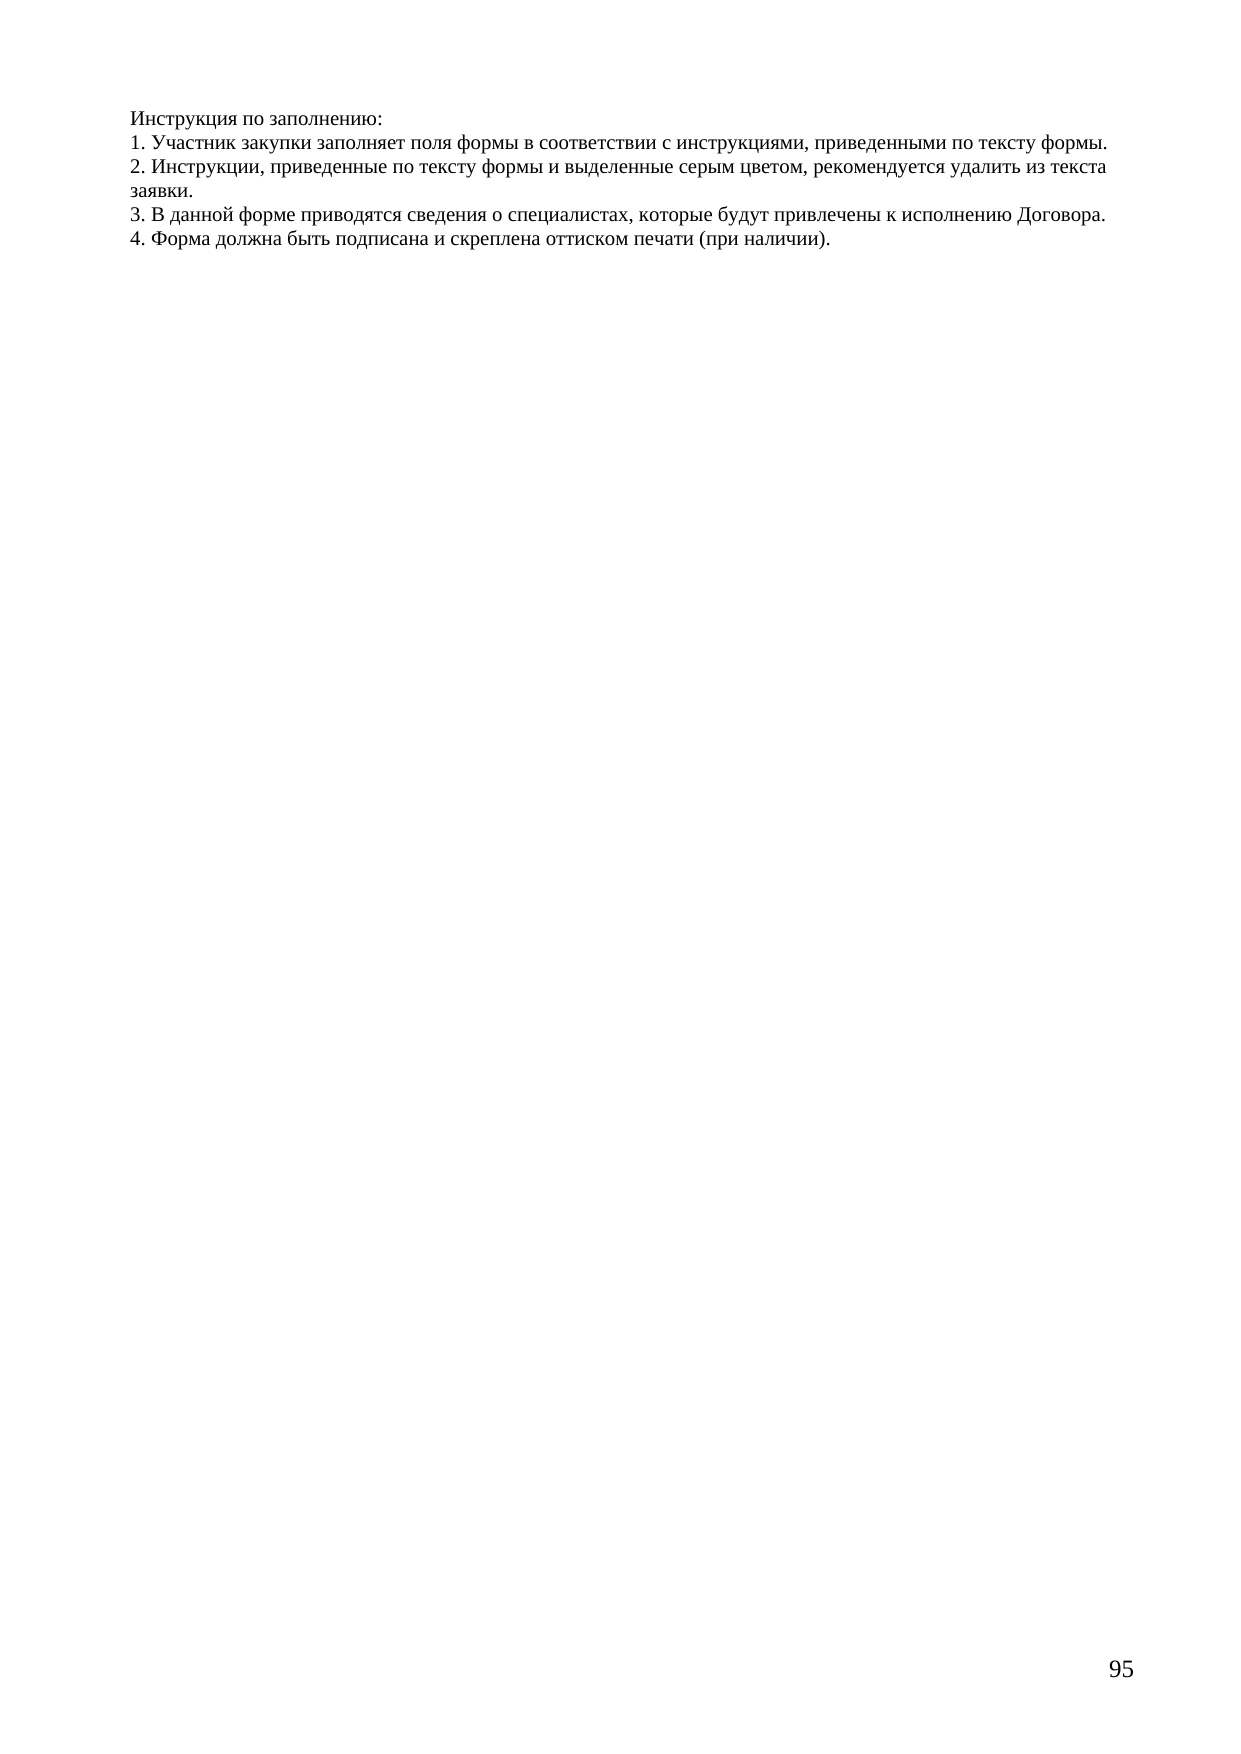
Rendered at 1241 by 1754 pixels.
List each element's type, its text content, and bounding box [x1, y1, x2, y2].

text Инструкция по заполнению: [130, 106, 1134, 129]
text 4. Форма должна быть подписана и скреплена оттиском печати (при наличии). [130, 226, 1134, 250]
text 1. Участник закупки заполняет поля формы в соответствии с инструкциями, приведенными по тексту формы. [130, 129, 1134, 154]
text 2. Инструкции, приведенные по тексту формы и выделенные серым цветом, рекомендуется удалить из текста заявки. [130, 154, 1134, 202]
text 3. В данной форме приводятся сведения о специалистах, которые будут привлечены к исполнению Договора. [130, 202, 1134, 226]
